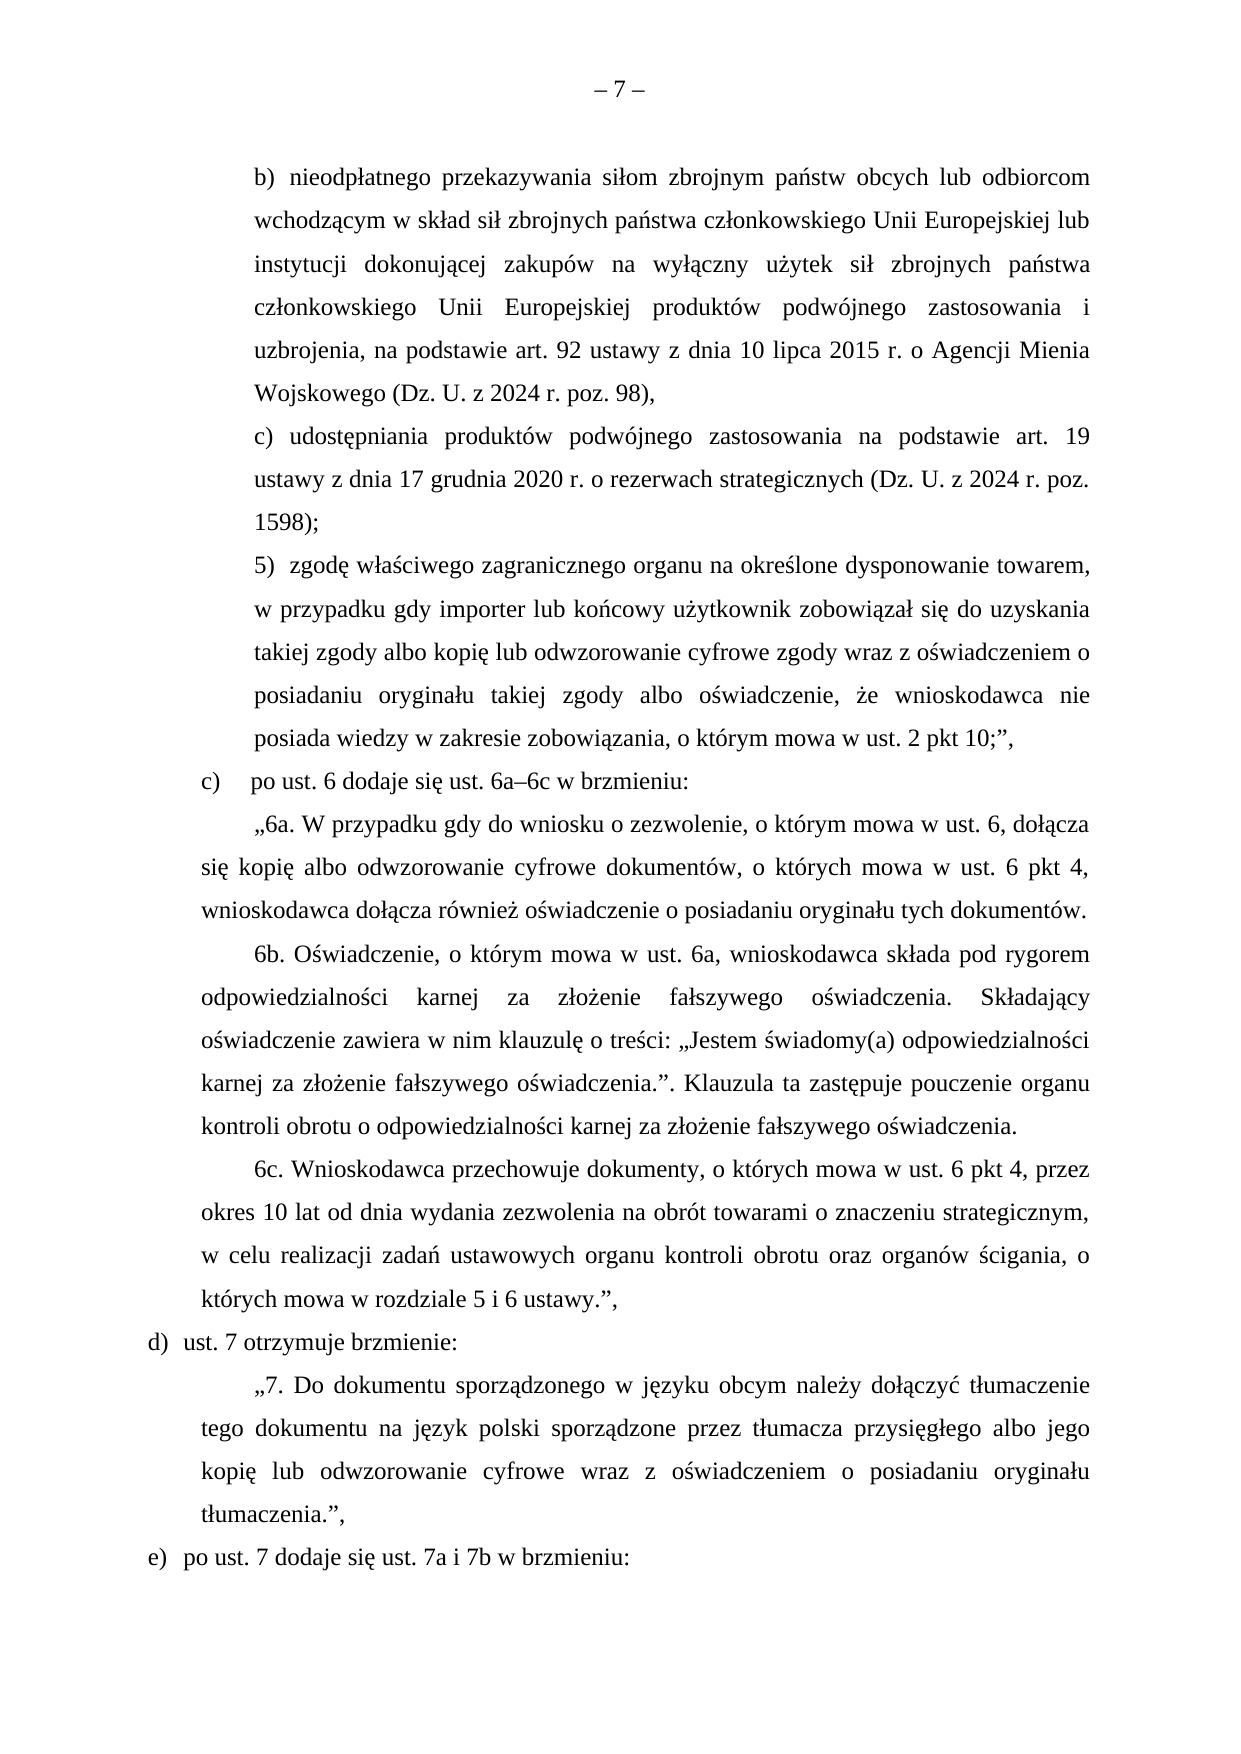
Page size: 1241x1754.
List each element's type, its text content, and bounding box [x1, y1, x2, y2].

text d) ust. 7 otrzymuje brzmienie: [148, 1327, 1091, 1356]
text b) nieodpłatnego przekazywania siłom zbrojnym państw obcych lub odbiorcom wchodzącym w skład sił zbrojnych państwa członkowskiego Unii Europejskiej lub instytucji dokonującej zakupów na wyłączny użytek sił zbrojnych państwa członkowskiego Unii Europejskiej produktów podwójnego zastosowania i uzbrojenia, na podstawie art. 92 ustawy z dnia 10 lipca 2015 r. o Agencji Mienia Wojskowego (Dz. U. z 2024 r. poz. 98), [254, 162, 1091, 407]
text 6c. Wnioskodawca przechowuje dokumenty, o których mowa w ust. 6 pkt 4, przez okres 10 lat od dnia wydania zezwolenia na obrót towarami o znaczeniu strategicznym, w celu realizacji zadań ustawowych organu kontroli obrotu oraz organów ścigania, o których mowa w rozdziale 5 i 6 ustawy.”, [201, 1154, 1091, 1312]
text c) udostępniania produktów podwójnego zastosowania na podstawie art. 19 ustawy z dnia 17 grudnia 2020 r. o rezerwach strategicznych (Dz. U. z 2024 r. poz. 1598); [254, 421, 1091, 536]
text 6b. Oświadczenie, o którym mowa w ust. 6a, wnioskodawca składa pod rygorem odpowiedzialności karnej za złożenie fałszywego oświadczenia. Składający oświadczenie zawiera w nim klauzulę o treści: „Jestem świadomy(a) odpowiedzialności karnej za złożenie fałszywego oświadczenia.”. Klauzula ta zastępuje pouczenie organu kontroli obrotu o odpowiedzialności karnej za złożenie fałszywego oświadczenia. [201, 939, 1091, 1140]
text 5) zgodę właściwego zagranicznego organu na określone dysponowanie towarem, w przypadku gdy importer lub końcowy użytkownik zobowiązał się do uzyskania takiej zgody albo kopię lub odwzorowanie cyfrowe zgody wraz z oświadczeniem o posiadaniu oryginału takiej zgody albo oświadczenie, że wnioskodawca nie posiada wiedzy w zakresie zobowiązania, o którym mowa w ust. 2 pkt 10;”, [254, 551, 1091, 752]
text „7. Do dokumentu sporządzonego w języku obcym należy dołączyć tłumaczenie tego dokumentu na język polski sporządzone przez tłumacza przysięgłego albo jego kopię lub odwzorowanie cyfrowe wraz z oświadczeniem o posiadaniu oryginału tłumaczenia.”, [201, 1370, 1091, 1528]
text „6a. W przypadku gdy do wniosku o zezwolenie, o którym mowa w ust. 6, dołącza się kopię albo odwzorowanie cyfrowe dokumentów, o których mowa w ust. 6 pkt 4, wnioskodawca dołącza również oświadczenie o posiadaniu oryginału tych dokumentów. [201, 809, 1091, 924]
text c) po ust. 6 dodaje się ust. 6a–6c w brzmieniu: [201, 766, 1091, 795]
text e) po ust. 7 dodaje się ust. 7a i 7b w brzmieniu: [148, 1542, 1091, 1571]
